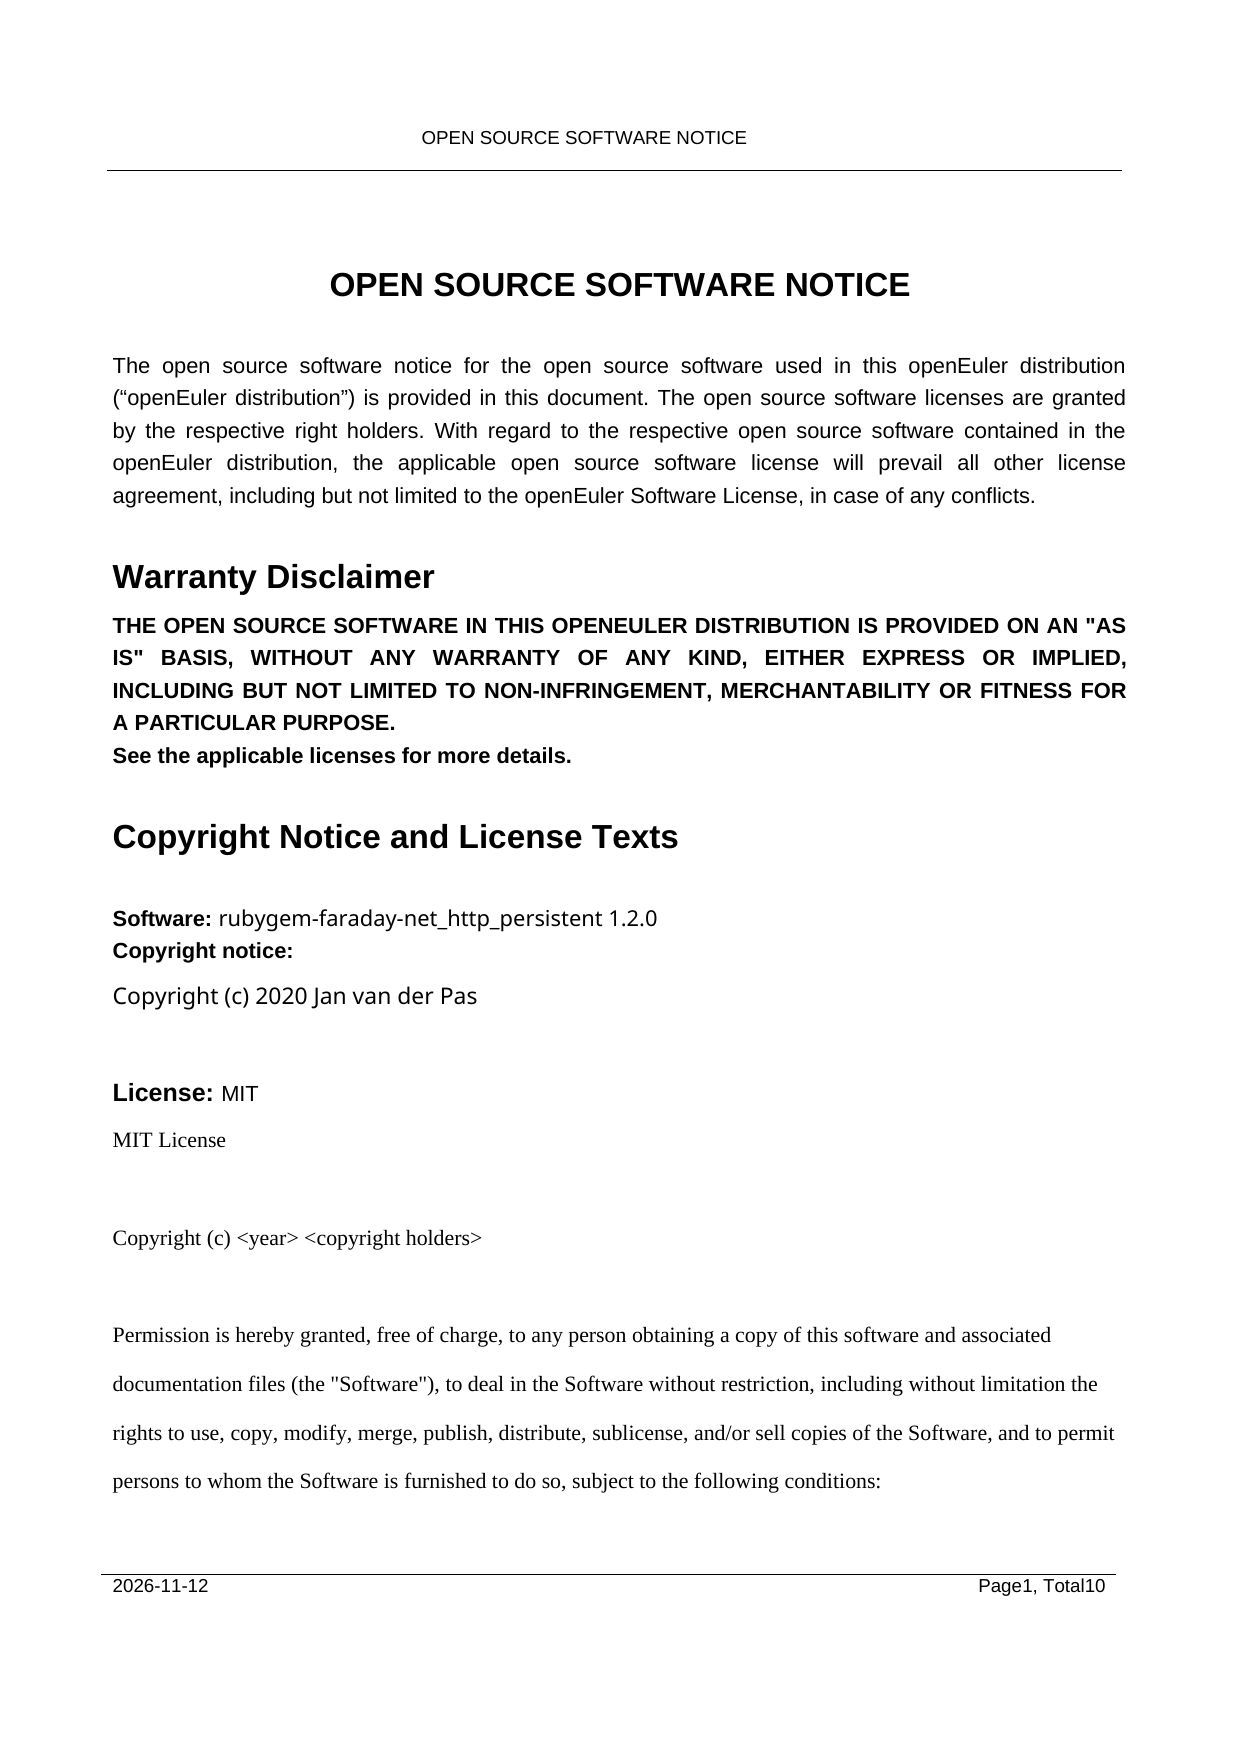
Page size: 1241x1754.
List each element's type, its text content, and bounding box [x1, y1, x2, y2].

text OPEN SOURCE SOFTWARE NOTICE [112, 251, 1128, 316]
text Copyright Notice and License Texts [112, 804, 1128, 869]
text Copyright notice: [112, 934, 1128, 966]
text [112, 1123, 1128, 1497]
text Warranty Disclaimer [112, 544, 1128, 609]
text The open source software notice for the open source software used in this openEuler distribution (“openEuler distribution”) is provided in this document. The open source software licenses are granted by the respective right holders. With regard to the respective open source software contained in the openEuler distribution, the applicable open source software license will prevail all other license agreement, including but not limited to the openEuler Software License, in case of any conflicts. [112, 349, 1128, 511]
text Copyright (c) 2020 Jan van der Pas [112, 979, 1128, 1060]
text Software: rubygem-faraday-net_http_persistent 1.2.0 [112, 901, 1128, 934]
text License: MIT [112, 1077, 1128, 1109]
text THE OPEN SOURCE SOFTWARE IN THIS OPENEULER DISTRIBUTION IS PROVIDED ON AN "AS IS" BASIS, WITHOUT ANY WARRANTY OF ANY KIND, EITHER EXPRESS OR IMPLIED, INCLUDING BUT NOT LIMITED TO NON-INFRINGEMENT, MERCHANTABILITY OR FITNESS FOR A PARTICULAR PURPOSE. See the applicable licenses for more details. [112, 609, 1128, 771]
